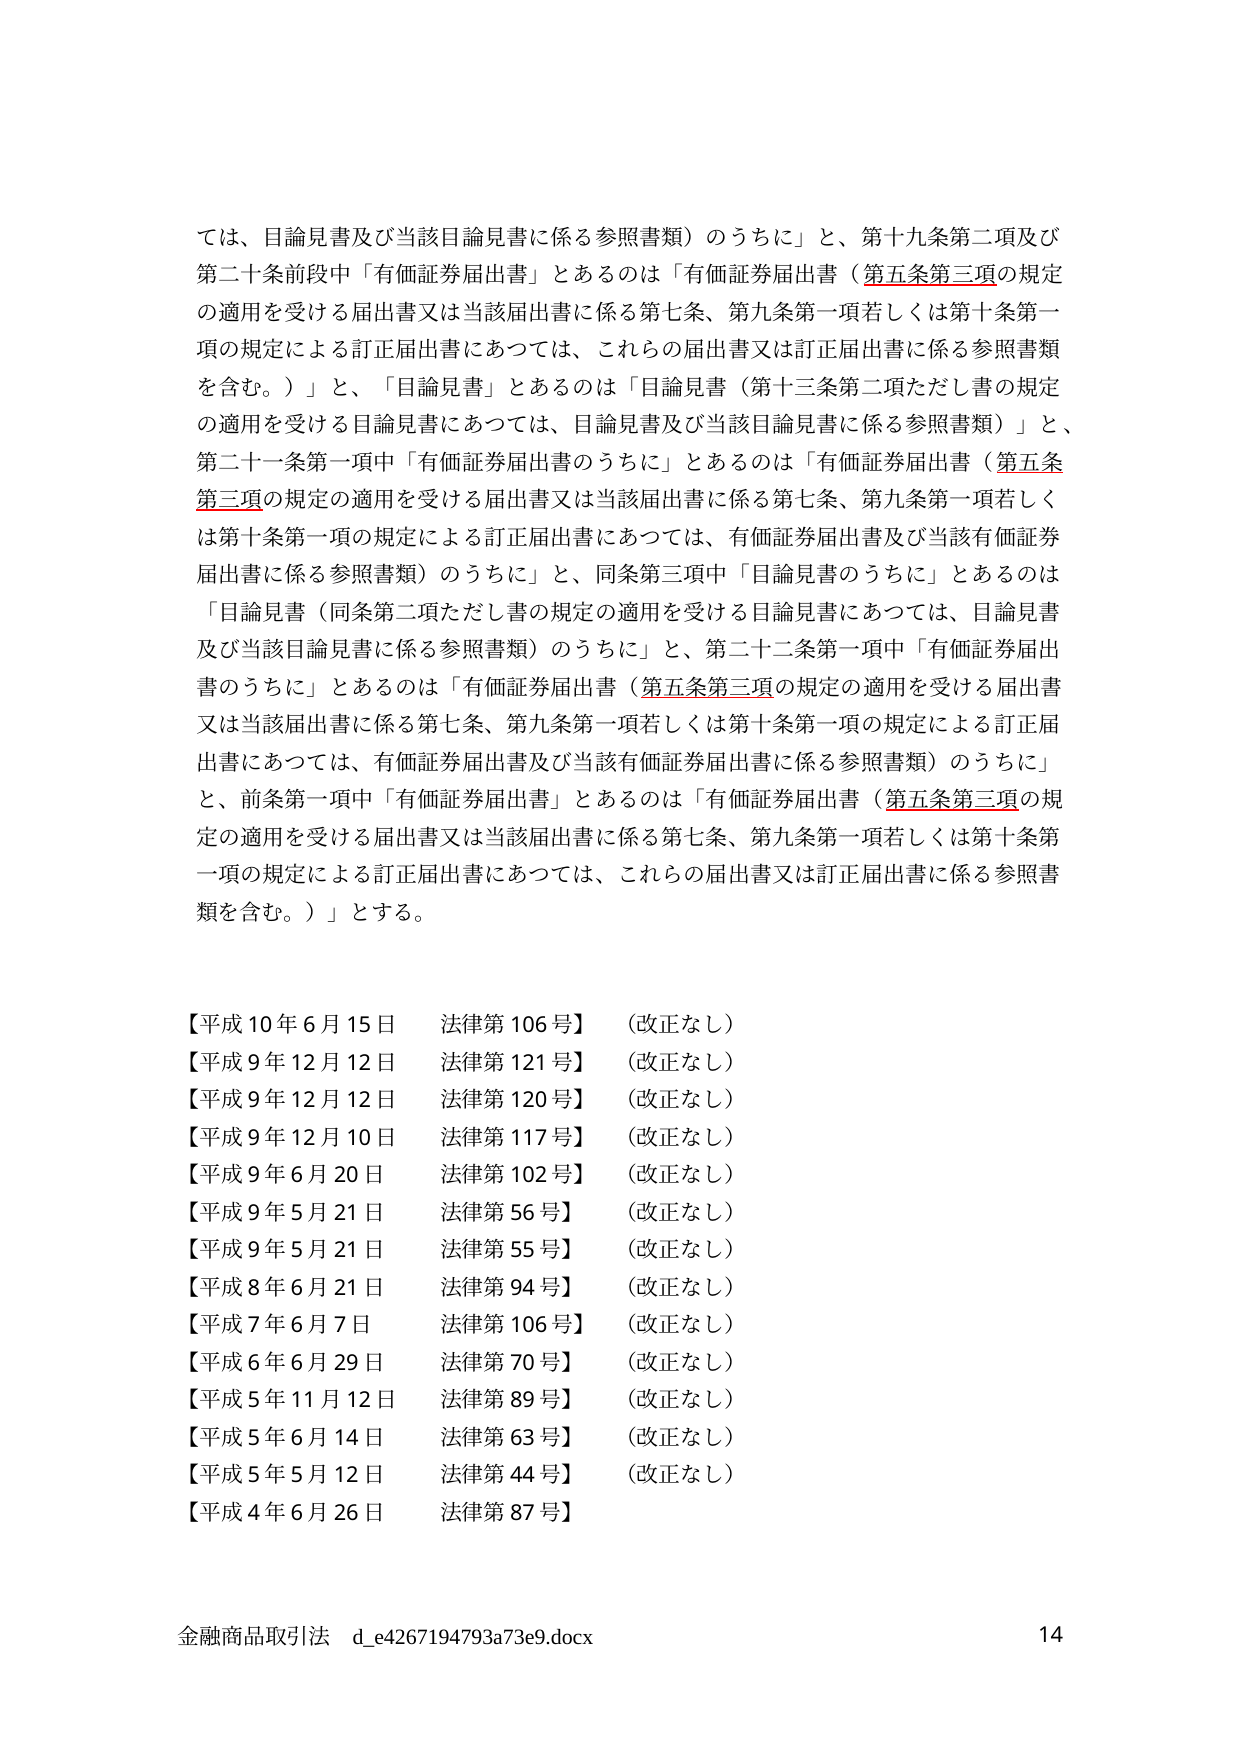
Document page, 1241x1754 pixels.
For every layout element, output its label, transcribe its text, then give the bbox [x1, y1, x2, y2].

text 【平成9年6月20日 法律第102号】 （改正なし） [177, 1154, 1063, 1192]
text 【平成10年6月15日 法律第106号】 （改正なし） [177, 1004, 1063, 1042]
text 【平成9年5月21日 法律第56号】 （改正なし） [177, 1192, 1063, 1229]
text 【平成9年5月21日 法律第55号】 （改正なし） [177, 1229, 1063, 1267]
text 【平成7年6月7日 法律第106号】 （改正なし） [177, 1304, 1063, 1342]
text 【平成4年6月26日 法律第87号】 [177, 1492, 1063, 1529]
text 【平成8年6月21日 法律第94号】 （改正なし） [177, 1267, 1063, 1304]
text 【平成5年11月12日 法律第89号】 （改正なし） [177, 1379, 1063, 1417]
text 【平成5年6月14日 法律第63号】 （改正なし） [177, 1417, 1063, 1454]
text 【平成9年12月12日 法律第120号】 （改正なし） [177, 1079, 1063, 1117]
text 【平成9年12月10日 法律第117号】 （改正なし） [177, 1117, 1063, 1154]
text 【平成6年6月29日 法律第70号】 （改正なし） [177, 1342, 1063, 1379]
text 【平成9年12月12日 法律第121号】 （改正なし） [177, 1042, 1063, 1079]
text 【平成5年5月12日 法律第44号】 （改正なし） [177, 1454, 1063, 1492]
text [177, 217, 1063, 929]
